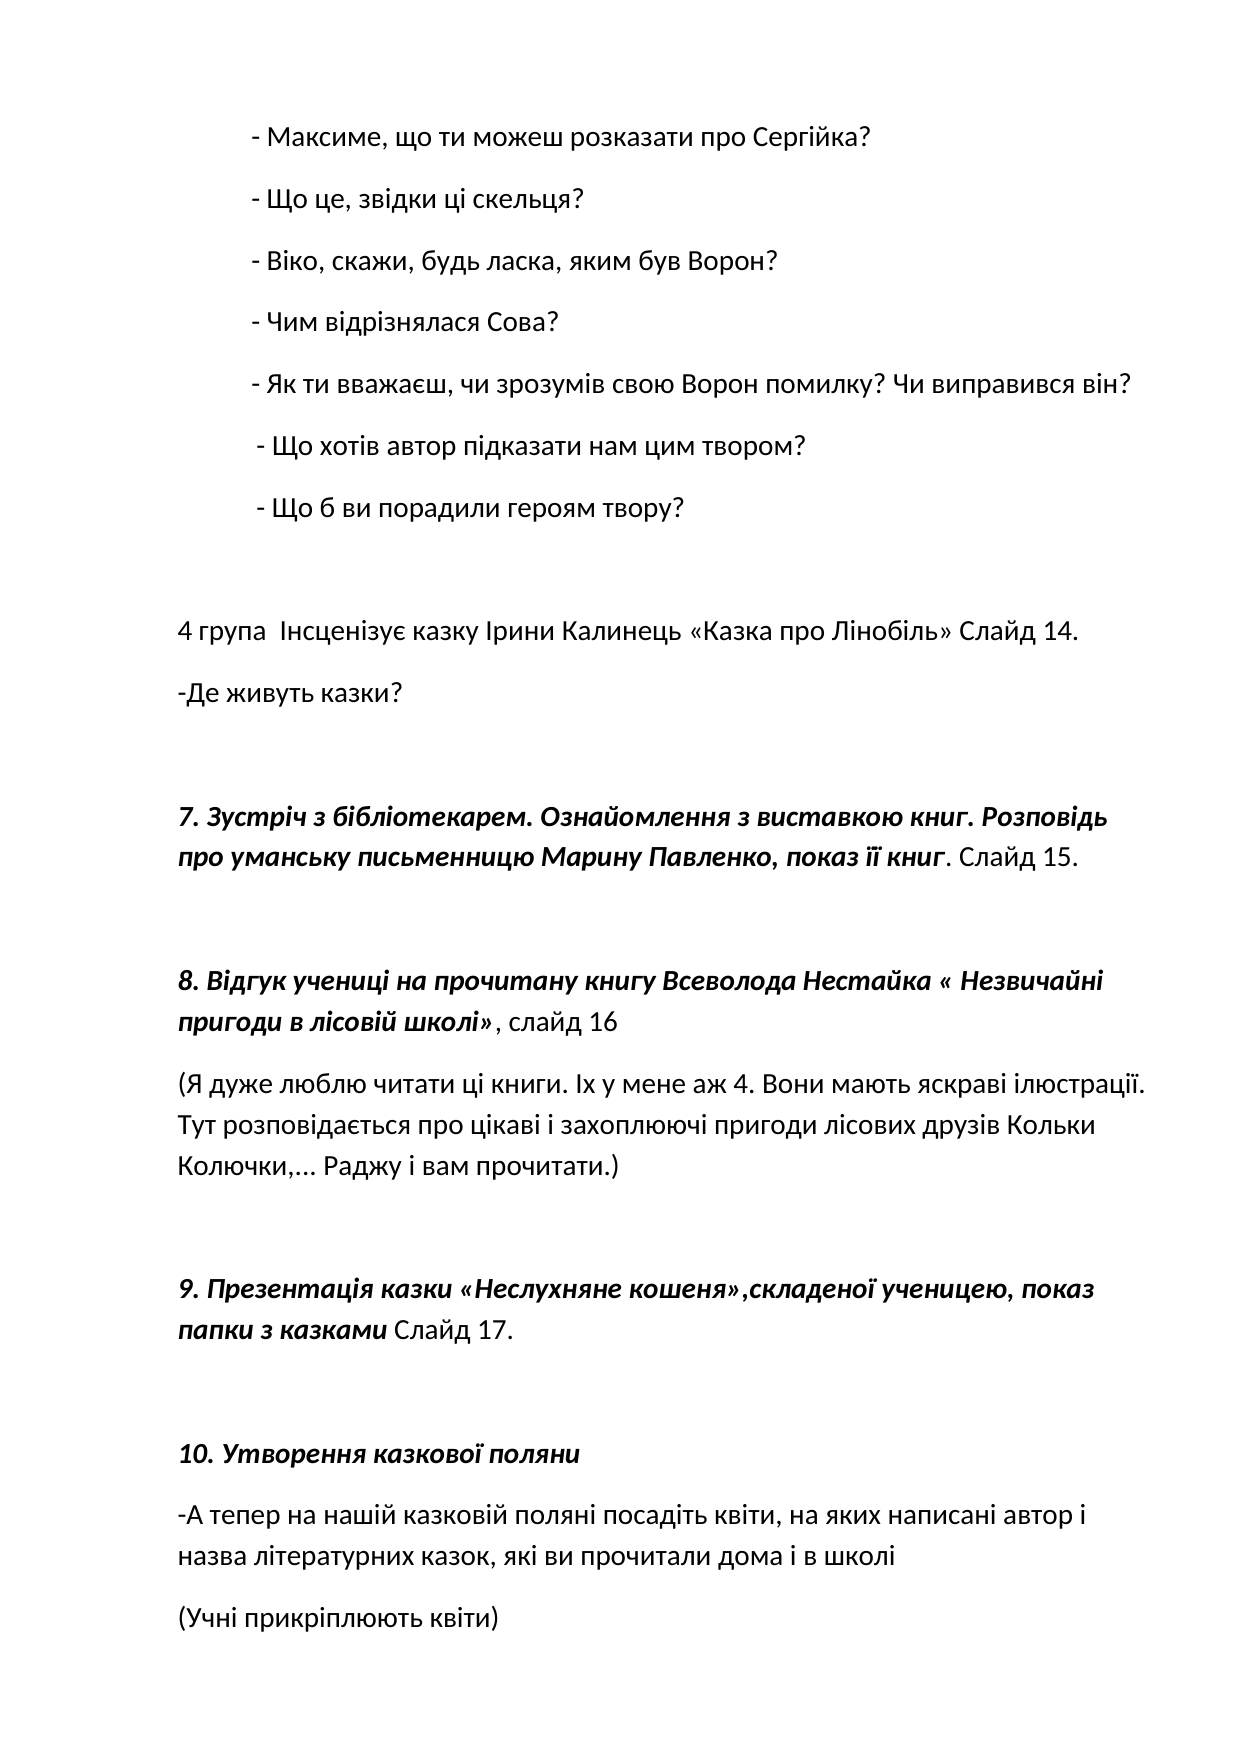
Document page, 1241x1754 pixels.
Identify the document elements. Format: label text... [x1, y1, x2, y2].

text -Де живуть казки? [177, 674, 1152, 710]
text -А тепер на нашій казковій поляні посадіть квіти, на яких написані автор і назва літературних казок, які ви прочитали дома і в школі [177, 1496, 1152, 1573]
text - Що б ви порадили героям твору? [177, 489, 1152, 524]
text 7. Зустріч з бібліотекарем. Ознайомлення з виставкою книг. Розповідь про уманську письменницю Марину Павленко, показ її книг. Слайд 15. [177, 798, 1152, 874]
text 9. Презентація казки «Неслухняне кошеня»,складеної ученицею, показ папки з казками Слайд 17. [177, 1270, 1152, 1347]
text (Учні прикріплюють квіти) [177, 1599, 1152, 1635]
text - Чим відрізнялася Сова? [177, 303, 1152, 339]
text 4 група Інсценізує казку Ірини Калинець «Казка про Лінобіль» Слайд 14. [177, 612, 1152, 648]
text - Як ти вважаєш, чи зрозумів свою Ворон помилку? Чи виправився він? [177, 365, 1152, 401]
text - Що хотів автор підказати нам цим твором? [177, 427, 1152, 463]
text - Віко, скажи, будь ласка, яким був Ворон? [177, 242, 1152, 277]
text 8. Відгук учениці на прочитану книгу Всеволода Нестайка « Незвичайні пригоди в лісовій школі», слайд 16 [177, 962, 1152, 1039]
text - Що це, звідки ці скельця? [177, 180, 1152, 216]
text (Я дуже люблю читати ці книги. Іх у мене аж 4. Вони мають яскраві ілюстрації. Тут розповідається про цікаві і захоплюючі пригоди лісових друзів Кольки Колючки,... Раджу і вам прочитати.) [177, 1065, 1152, 1182]
text 10. Утворення казкової поляни [177, 1435, 1152, 1470]
text - Максиме, що ти можеш розказати про Сергійка? [177, 118, 1152, 154]
